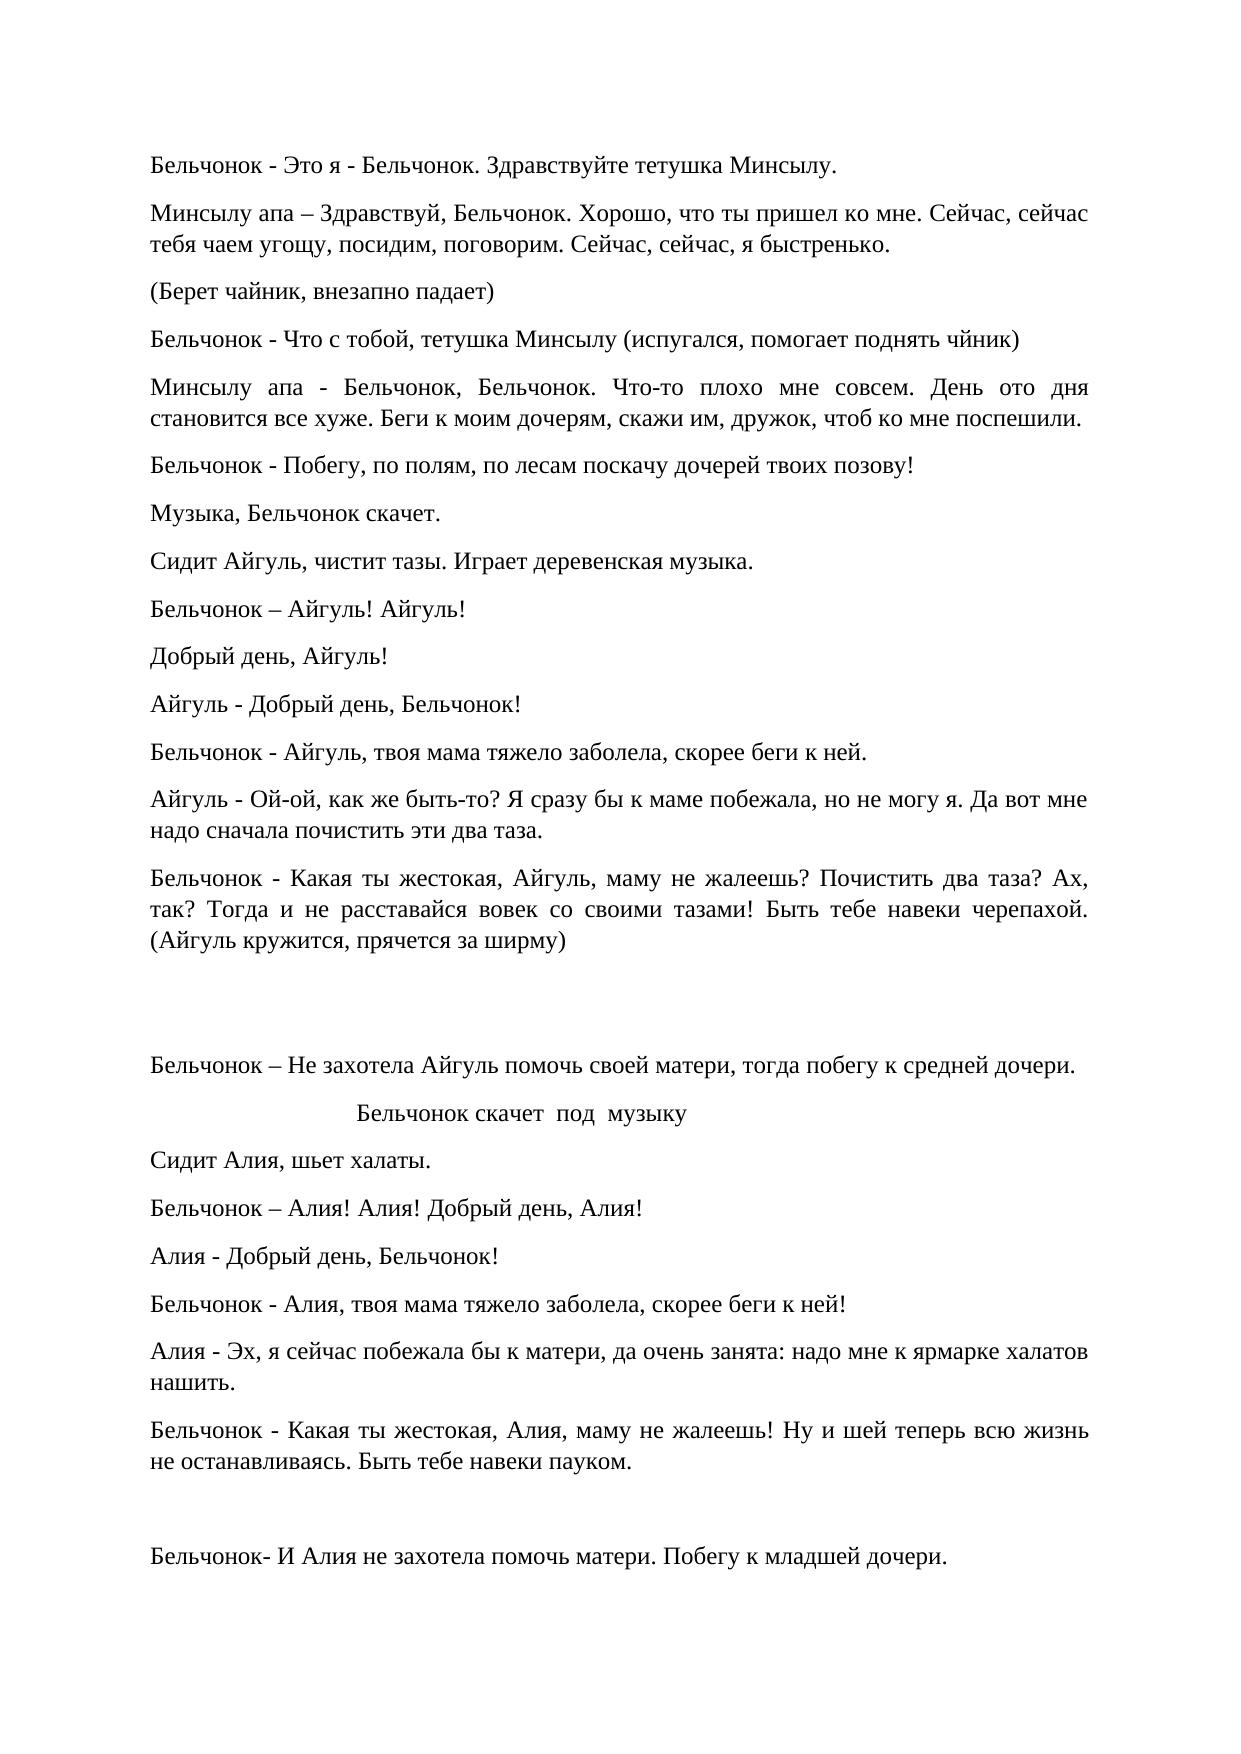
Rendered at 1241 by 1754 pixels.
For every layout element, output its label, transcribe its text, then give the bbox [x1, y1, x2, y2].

text Бельчонок – Айгуль! Айгуль! [150, 594, 1090, 622]
text Бельчонок - Что с тобой, тетушка Минсылу (испугался, помогает поднять чйник) [150, 324, 1090, 353]
text Алия - Эх, я сейчас побежала бы к матери, да очень занята: надо мне к ярмарке халатов нашить. [150, 1336, 1090, 1396]
text Айгуль - Ой-ой, как же быть-то? Я сразу бы к маме побежала, но не могу я. Да вот мне надо сначала почистить эти два таза. [150, 784, 1090, 844]
text Айгуль - Добрый день, Бельчонок! [150, 689, 1090, 718]
text Бельчонок - Какая ты жестокая, Айгуль, маму не жалеешь? Почистить два таза? Ах, так? Тогда и не расставайся вовек со своими тазами! Быть тебе навеки черепахой. (Айгуль кружится, прячется за ширму) [150, 863, 1090, 954]
text Добрый день, Айгуль! [150, 641, 1090, 670]
text (Берет чайник, внезапно падает) [150, 276, 1090, 305]
text Музыка, Бельчонок скачет. [150, 498, 1090, 527]
text Сидит Айгуль, чистит тазы. Играет деревенская музыка. [150, 546, 1090, 575]
text Бельчонок - Какая ты жестокая, Алия, маму не жалеешь! Ну и шей теперь всю жизнь не останавливаясь. Быть тебе навеки пауком. [150, 1415, 1090, 1475]
text Бельчонок - Айгуль, твоя мама тяжело заболела, скорее беги к ней. [150, 737, 1090, 766]
text Минсылу апа – Здравствуй, Бельчонок. Хорошо, что ты пришел ко мне. Сейчас, сейчас тебя чаем угощу, посидим, поговорим. Сейчас, сейчас, я быстренько. [150, 198, 1090, 257]
text Бельчонок – Не захотела Айгуль помочь своей матери, тогда побегу к средней дочери. [150, 1050, 1090, 1079]
text Бельчонок скачет под музыку [150, 1098, 1090, 1127]
text Алия - Добрый день, Бельчонок! [150, 1241, 1090, 1270]
text Бельчонок - Побегу, по полям, по лесам поскачу дочерей твоих позову! [150, 451, 1090, 479]
text Сидит Алия, шьет халаты. [150, 1146, 1090, 1174]
text Бельчонок - Алия, твоя мама тяжело заболела, скорее беги к ней! [150, 1289, 1090, 1317]
text Бельчонок - Это я - Бельчонок. Здравствуйте тетушка Минсылу. [150, 150, 1090, 179]
text Минсылу апа - Бельчонок, Бельчонок. Что-то плохо мне совсем. День ото дня становится все хуже. Беги к моим дочерям, скажи им, дружок, чтоб ко мне поспешили. [150, 372, 1090, 432]
text Бельчонок – Алия! Алия! Добрый день, Алия! [150, 1193, 1090, 1222]
text Бельчонок- И Алия не захотела помочь матери. Побегу к младшей дочери. [150, 1541, 1090, 1569]
